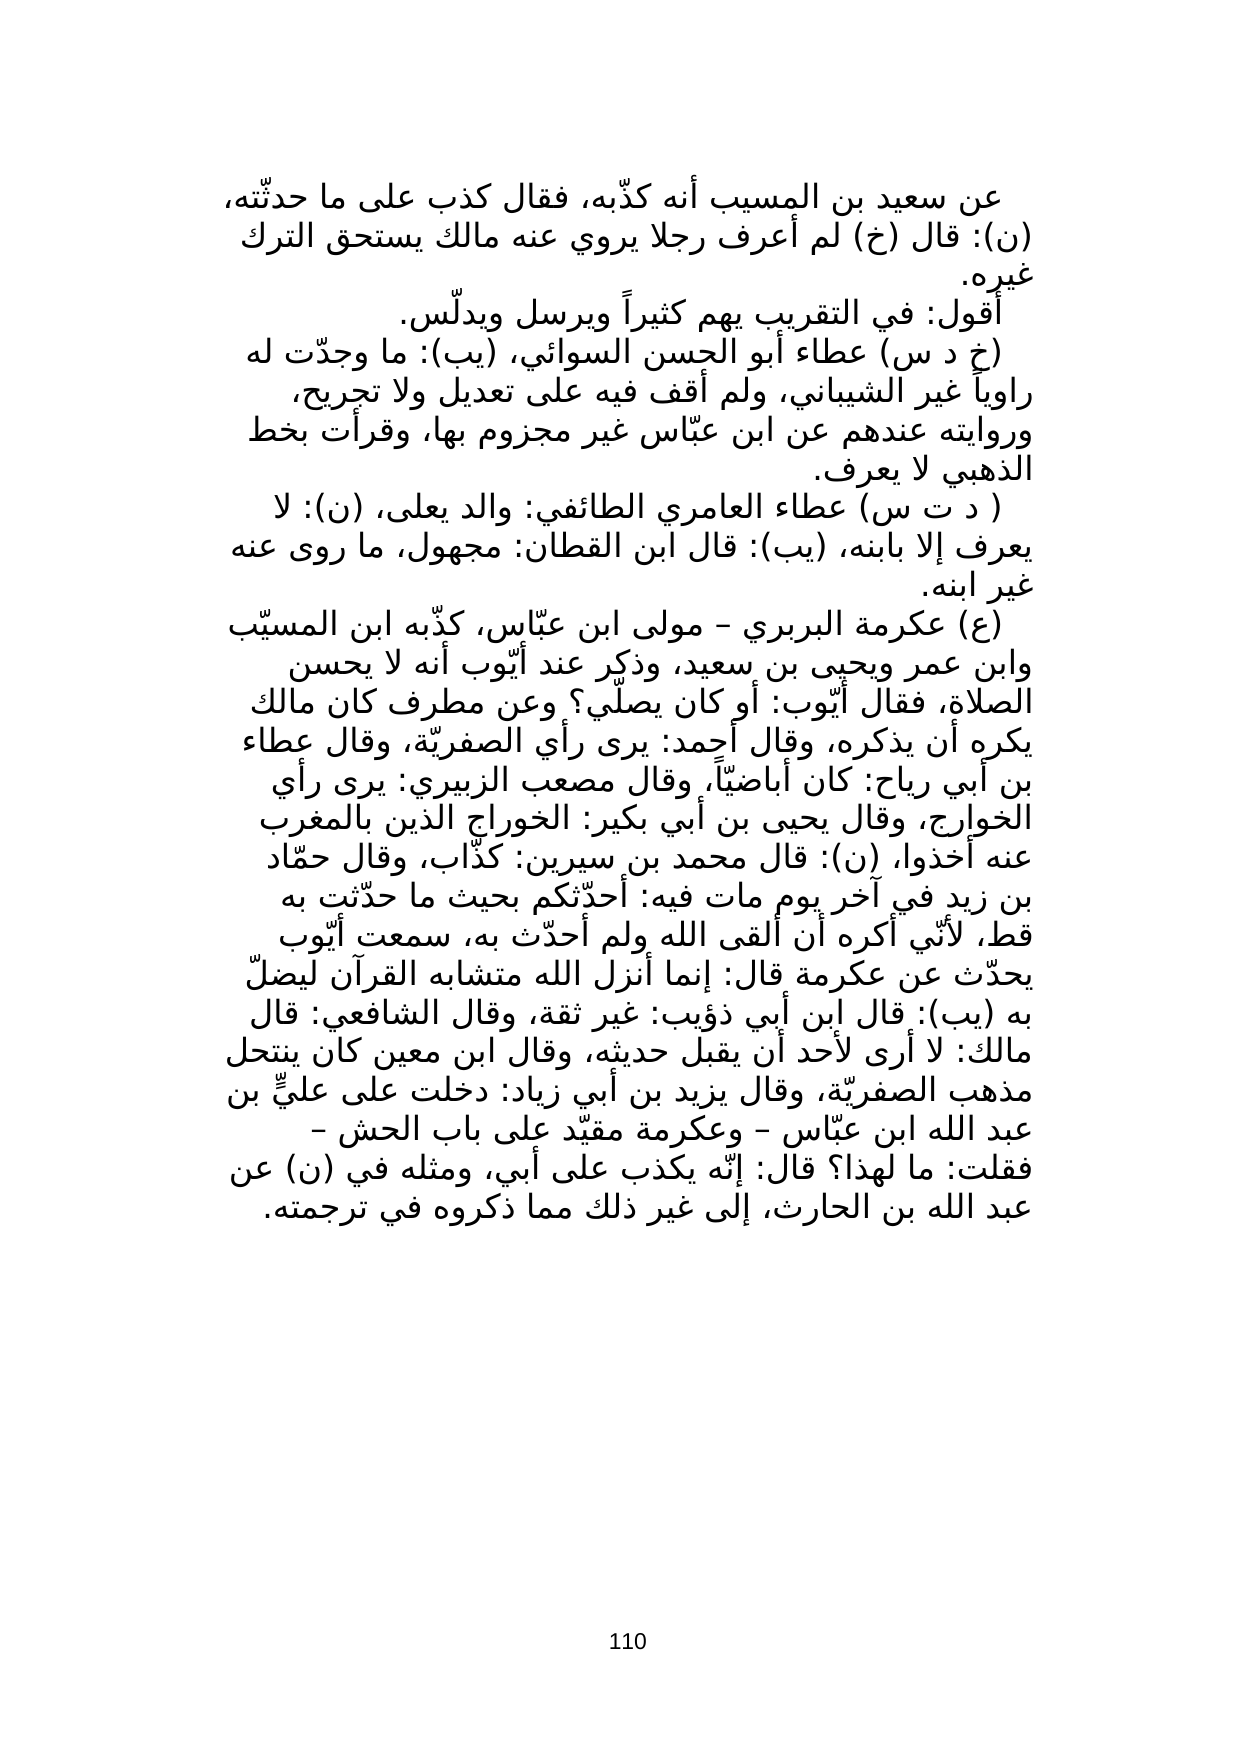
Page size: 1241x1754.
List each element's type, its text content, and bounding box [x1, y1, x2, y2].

text أقول: في التقريب يهم كثيراً ويرسل ويدلّس. [222, 294, 1033, 333]
text عن سعيد بن المسيب أنه كذّبه، فقال كذب على ما حدثّته، (ن): قال (خ) لم أعرف رجلا يروي عنه مالك يستحق الترك غيره. [222, 177, 1033, 294]
text (خ د س) عطاء أبو الحسن السوائي، (يب): ما وجدّت له راوياً غير الشيباني، ولم أقف فيه على تعديل ولا تجريح، وروايته عندهم عن ابن عبّاس غير مجزوم بها، وقرأت بخط الذهبي لا يعرف. [222, 333, 1033, 488]
text (ع) عكرمة البربري – مولى ابن عبّاس، كذّبه ابن المسيّب وابن عمر ويحيى بن سعيد، وذكر عند أيّوب أنه لا يحسن الصلاة، فقال أيّوب: أو كان يصلّي؟ وعن مطرف كان مالك يكره أن يذكره، وقال أحمد: يرى رأي الصفريّة، وقال عطاء بن أبي رياح: كان أباضيّاً، وقال مصعب الزبيري: يرى رأي الخوارج، وقال يحيى بن أبي بكير: الخوراج الذين بالمغرب عنه أخذوا، (ن): قال محمد بن سيرين: كذّاب، وقال حمّاد بن زيد في آخر يوم مات فيه: أحدّثكم بحيث ما حدّثت به قط، لأنّي أكره أن ألقى الله ولم أحدّث به، سمعت أيّوب يحدّث عن عكرمة قال: إنما أنزل الله متشابه القرآن ليضلّ به (يب): قال ابن أبي ذؤيب: غير ثقة، وقال الشافعي: قال مالك: لا أرى لأحد أن يقبل حديثه، وقال ابن معين كان ينتحل مذهب الصفريّة، وقال يزيد بن أبي زياد: دخلت على عليٍّ بن عبد الله ابن عبّاس – وعكرمة مقيّد على باب الحش – فقلت: ما لهذا؟ قال: إنّه يكذب على أبي، ومثله في (ن) عن عبد الله بن الحارث، إلى غير ذلك مما ذكروه في ترجمته. [222, 604, 1033, 1226]
text ( د ت س) عطاء العامري الطائفي: والد يعلى، (ن): لا يعرف إلا بابنه، (يب): قال ابن القطان: مجهول، ما روى عنه غير ابنه. [222, 488, 1033, 604]
